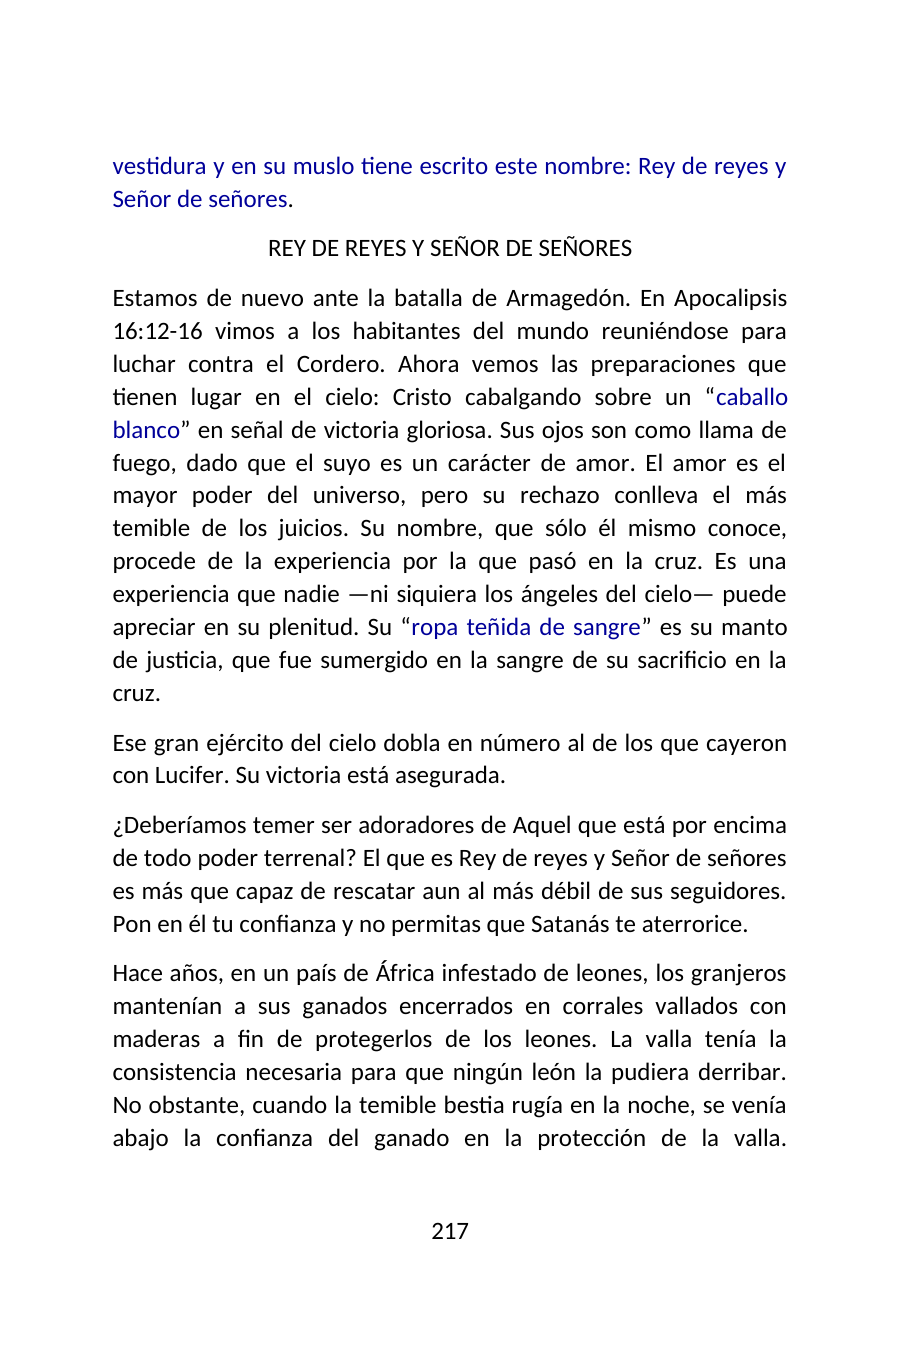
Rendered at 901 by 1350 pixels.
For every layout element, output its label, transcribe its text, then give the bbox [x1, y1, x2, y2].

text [112, 150, 788, 213]
text ¿Deberíamos temer ser adoradores de Aquel que está por encima de todo poder terrenal? El que es Rey de reyes y Señor de señores es más que capaz de rescatar aun al más débil de sus seguidores. Pon en él tu confianza y no permitas que Satanás te aterrorice. [112, 809, 788, 938]
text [112, 957, 788, 1153]
text REY DE REYES Y SEÑOR DE SEÑORES [112, 232, 788, 263]
text Ese gran ejército del cielo dobla en número al de los que cayeron con Lucifer. Su victoria está asegurada. [112, 727, 788, 790]
text Estamos de nuevo ante la batalla de Armagedón. En Apocalipsis 16:12-16 vimos a los habitantes del mundo reuniéndose para luchar contra el Cordero. Ahora vemos las preparaciones que tienen lugar en el cielo: Cristo cabalgando sobre un “caballo blanco” en señal de victoria gloriosa. Sus ojos son como llama de fuego, dado que el suyo es un carácter de amor. El amor es el mayor poder del universo, pero su rechazo conlleva el más temible de los juicios. Su nombre, que sólo él mismo conoce, procede de la experiencia por la que pasó en la cruz. Es una experiencia que nadie —ni siquiera los ángeles del cielo— puede apreciar en su plenitud. Su “ropa teñida de sangre” es su manto de justicia, que fue sumergido en la sangre de su sacrificio en la cruz. [112, 282, 788, 708]
